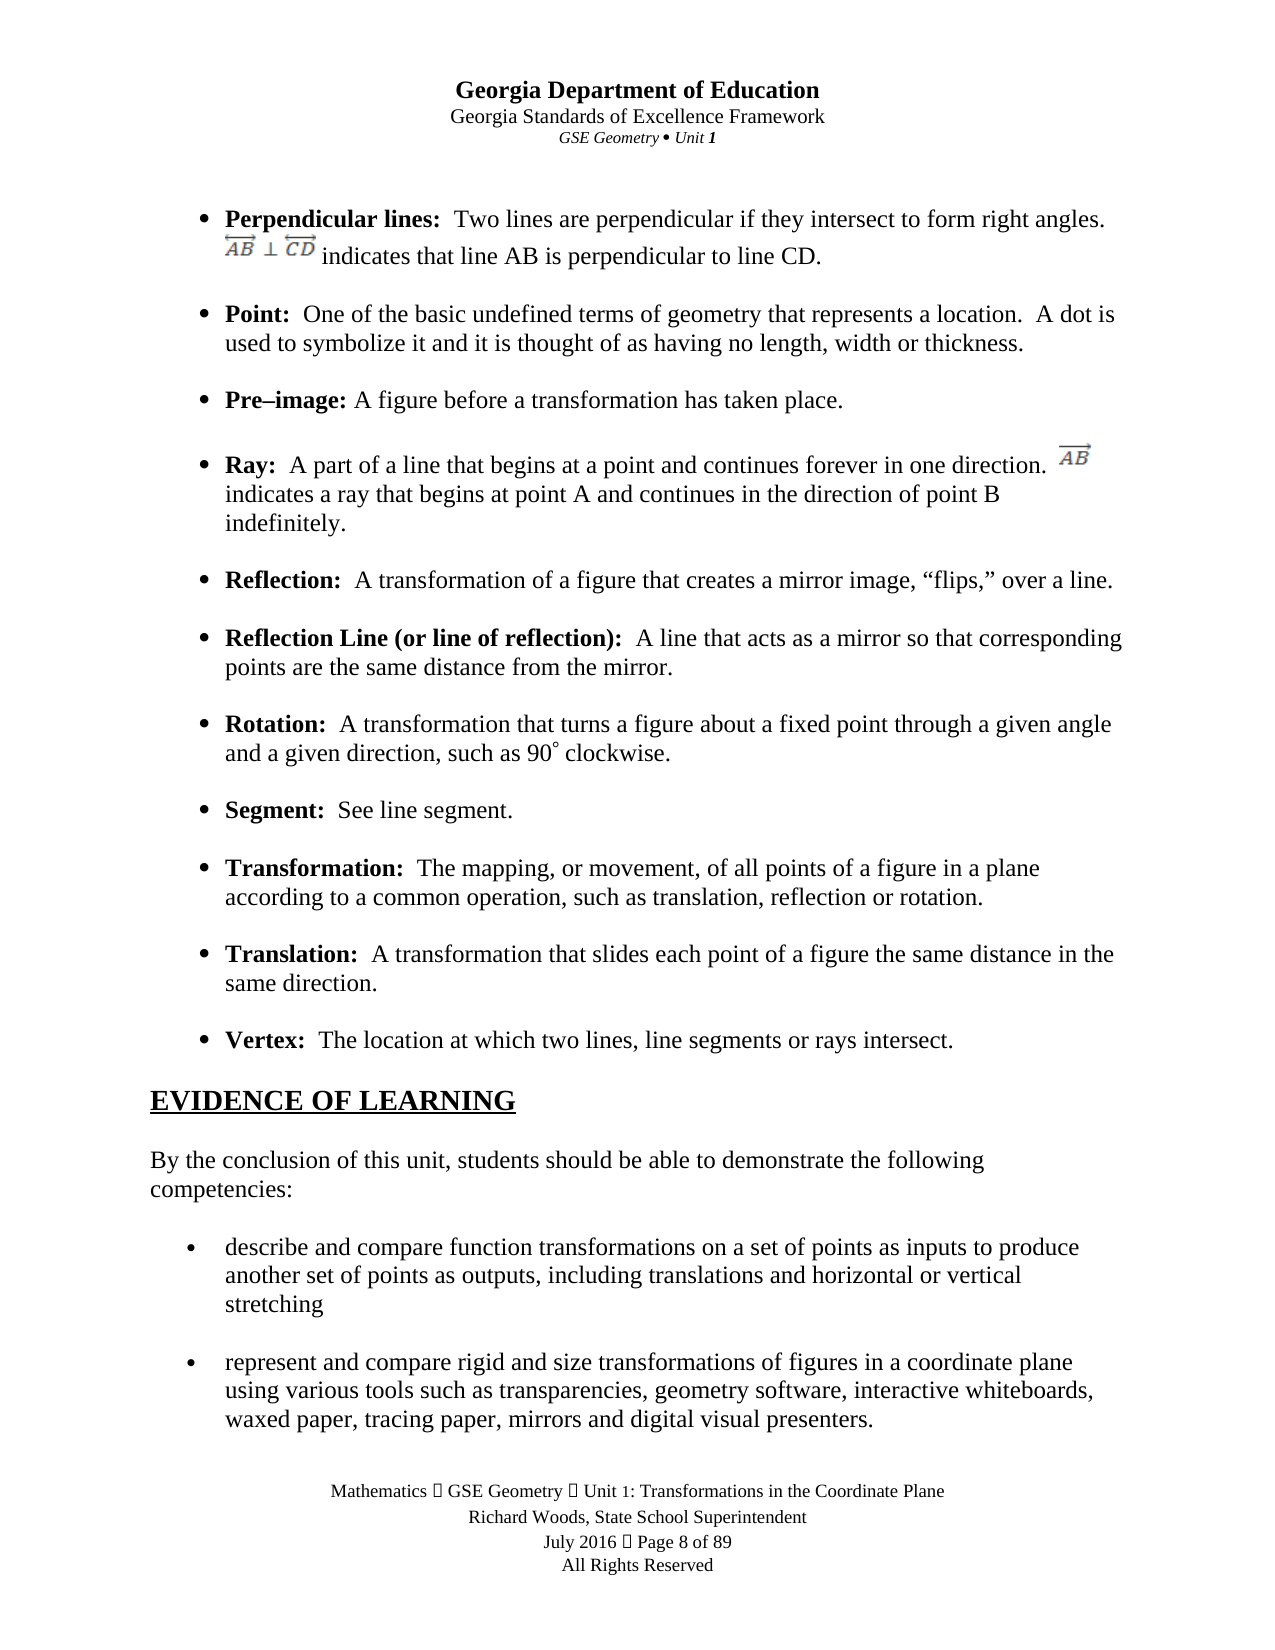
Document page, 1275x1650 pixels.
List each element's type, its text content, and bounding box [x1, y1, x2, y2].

list Vertex: The location at which two lines, line segments or rays intersect. [200, 1026, 1125, 1054]
list describe and compare function transformations on a set of points as inputs to produce another set of points as outputs, including translations and horizontal or vertical stretching [187, 1232, 1125, 1318]
list Segment: See line segment. [200, 796, 1125, 824]
list represent and compare rigid and size transformations of figures in a coordinate plane using various tools such as transparencies, geometry software, interactive whiteboards, waxed paper, tracing paper, mirrors and digital visual presenters. [187, 1347, 1125, 1433]
picture [225, 233, 316, 265]
list Pre–image: A figure before a transformation has taken place. [200, 385, 1125, 414]
list Rotation: A transformation that turns a figure about a fixed point through a given angle and a given direction, such as 90 clockwise. [200, 709, 1125, 767]
list Ray: A part of a line that begins at a point and continues forever in one direction. indicates a ray that begins at point A and continues in the direction of point B indefinitely. [200, 443, 1125, 537]
list Point: One of the basic undefined terms of geometry that represents a location. A dot is used to symbolize it and it is thought of as having no length, width or thickness. [200, 299, 1125, 356]
list Reflection: A transformation of a figure that creates a mirror image, “flips,” over a line. [200, 566, 1125, 594]
subtitle EVIDENCE OF LEARNING [150, 1083, 1125, 1117]
list Transformation: The mapping, or movement, of all points of a figure in a plane according to a common operation, such as translation, reflection or rotation. [200, 853, 1125, 911]
text By the conclusion of this unit, students should be able to demonstrate the following competencies: [150, 1145, 1125, 1203]
list Translation: A transformation that slides each point of a figure the same distance in the same direction. [200, 939, 1125, 997]
list Perpendicular lines: Two lines are perpendicular if they intersect to form right angles. indicates that line AB is perpendicular to line CD. [200, 204, 1125, 270]
picture [1059, 442, 1091, 474]
list Reflection Line (or line of reflection): A line that acts as a mirror so that corresponding points are the same distance from the mirror. [200, 623, 1125, 681]
